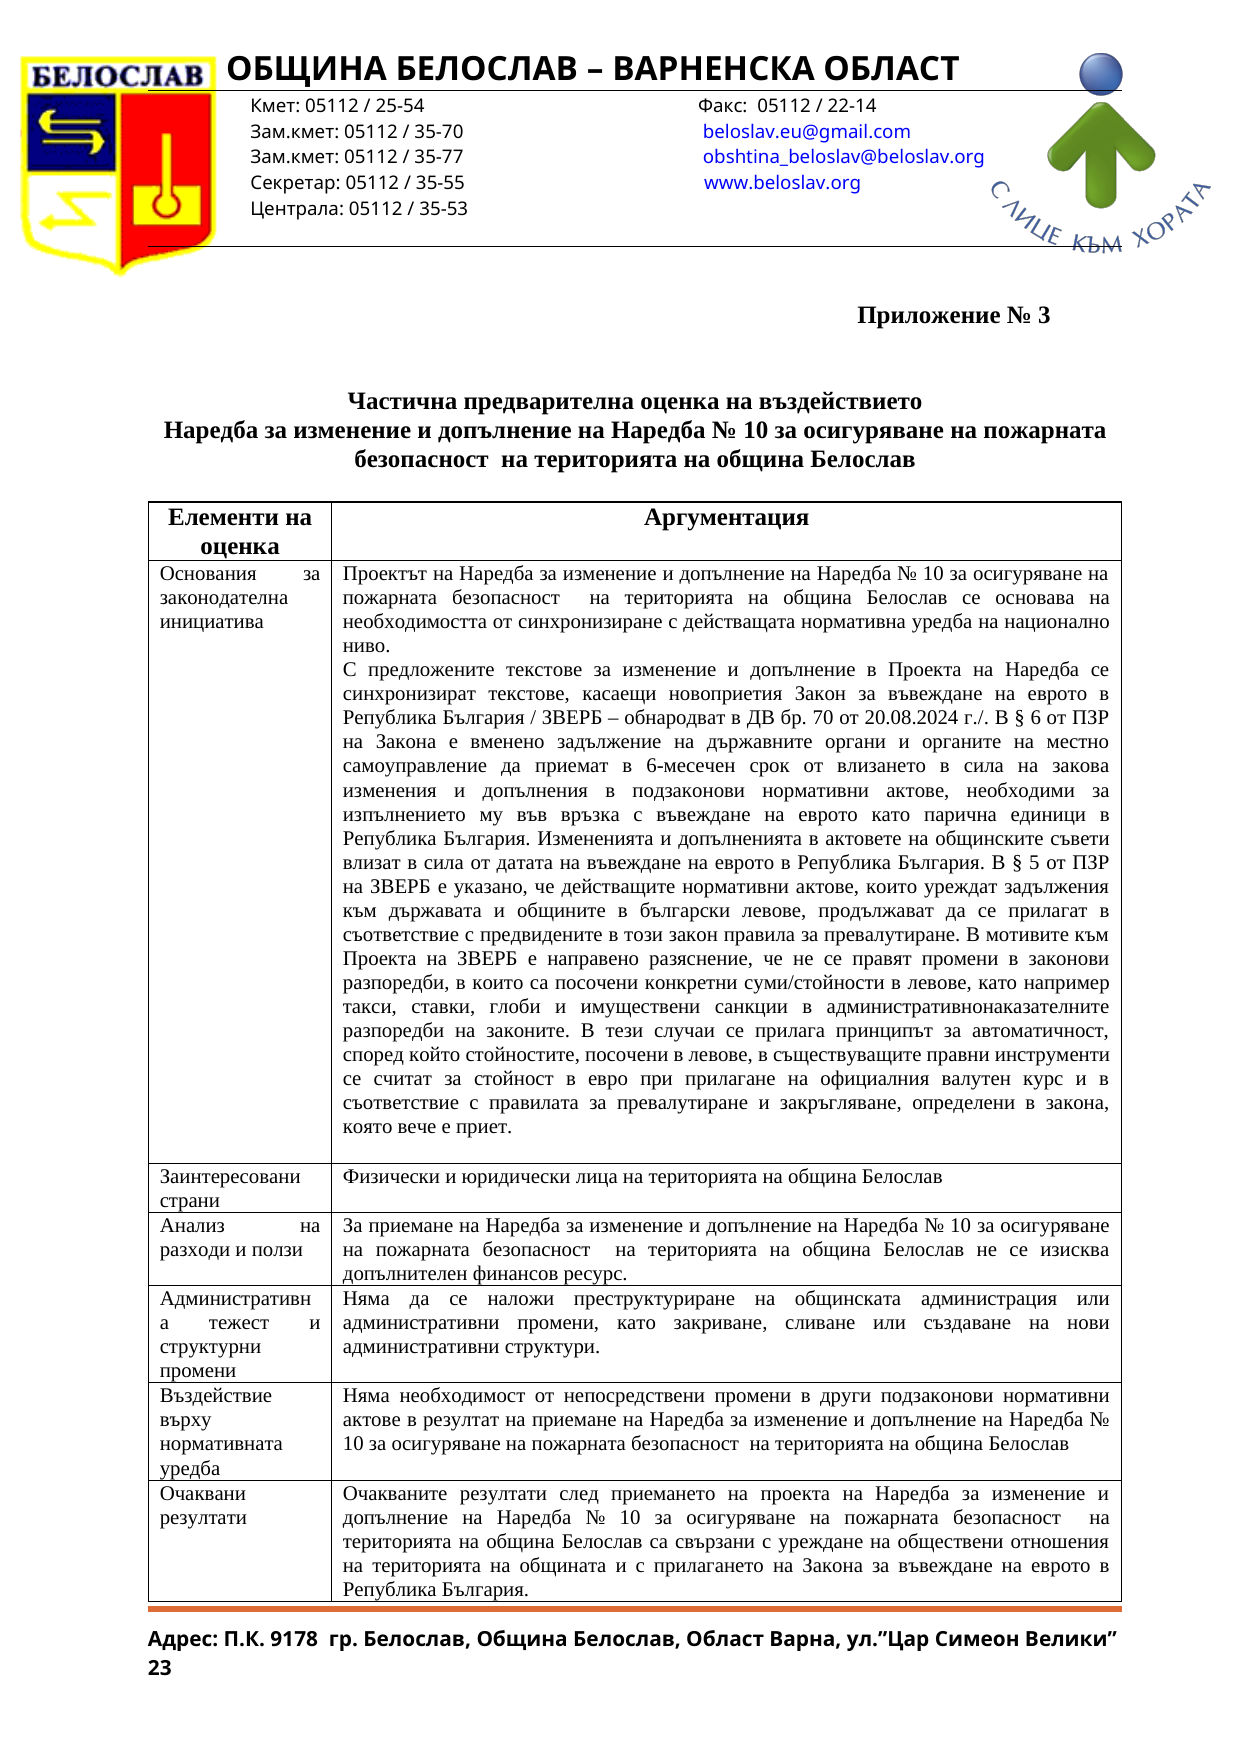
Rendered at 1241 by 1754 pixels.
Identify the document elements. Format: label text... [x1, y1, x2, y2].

table_cell Въздействие върху нормативната уредба [149, 1383, 331, 1479]
table_cell За приемане на Наредба за изменение и допълнение на Наредба № 10 за осигуряване на пожарната безопасност на територията на община Белослав не се изисква допълнителен финансов ресурс. [332, 1213, 1121, 1285]
text Частична предварителна оценка на въздействието [148, 386, 1122, 415]
table_cell Няма необходимост от непосредствени промени в други подзаконови нормативни актове в резултат на приемане на Наредба за изменение и допълнение на Наредба № 10 за осигуряване на пожарната безопасност на територията на община Белослав [332, 1383, 1121, 1479]
table_cell Административна тежест и структурни промени [149, 1286, 331, 1382]
table_cell Очакваните резултати след приемането на проекта на Наредба за изменение и допълнение на Наредба № 10 за осигуряване на пожарната безопасност на територията на община Белослав са свързани с уреждане на обществени отношения на територията на общината и с прилагането на Закона за въвеждане на еврото в Република България. [332, 1481, 1121, 1601]
table_cell Физически и юридически лица на територията на община Белослав [332, 1164, 1121, 1212]
table_cell Няма да се наложи преструктуриране на общинската администрация или административни промени, като закриване, сливане или създаване на нови административни структури. [332, 1286, 1121, 1382]
text Приложение № 3 [148, 300, 1122, 329]
table_header Елементи на оценка [149, 503, 331, 560]
table_cell Очаквани резултати [149, 1481, 331, 1601]
table_cell Основания за законодателна инициатива [149, 561, 331, 1162]
picture [19, 56, 218, 279]
table_header Аргументация [332, 503, 1121, 560]
picture [987, 49, 1214, 260]
text Наредба за изменение и допълнение на Наредба № 10 за осигуряване на пожарната безопасност на територията на община Белослав [148, 415, 1122, 473]
table_cell Проектът на Наредба за изменение и допълнение на Наредба № 10 за осигуряване на пожарната безопасност на територията на община Белослав се основава на необходимостта от синхронизиране с действащата нормативна уредба на национално ниво. С предложените текстове за изменение и допълнение в Проекта на Наредба се синхронизират текстове, касаещи новоприетия Закон за въвеждане на еврото в Република България / ЗВЕРБ – обнародват в ДВ бр. 70 от 20.08.2024 г./. В § 6 от ПЗР на Закона е вменено задължение на държавните органи и органите на местно самоуправление да приемат в 6-месечен срок от влизането в сила на закова изменения и допълнения в подзаконови нормативни актове, необходими за изпълнението му във връзка с въвеждане на еврото като парична единици в Република България. Измененията и допълненията в актовете на общинските съвети влизат в сила от датата на въвеждане на еврото в Република България. В § 5 от ПЗР на ЗВЕРБ е указано, че действащите нормативни актове, които уреждат задължения към държавата и общините в български левове, продължават да се прилагат в съответствие с предвидените в този закон правила за превалутиране. В мотивите към Проекта на ЗВЕРБ е направено разяснение, че не се правят промени в законови разпоредби, в които са посочени конкретни суми/стойности в левове, като например такси, ставки, глоби и имуществени санкции в административнонаказателните разпоредби на законите. В тези случаи се прилага принципът за автоматичност, според който стойностите, посочени в левове, в съществуващите правни инструменти се считат за стойност в евро при прилагане на официалния валутен курс и в съответствие с правилата за превалутиране и закръгляване, определени в закона, която вече е приет. [332, 561, 1121, 1162]
table_cell Анализ на разходи и ползи [149, 1213, 331, 1285]
table_cell Заинтересовани страни [149, 1164, 331, 1212]
